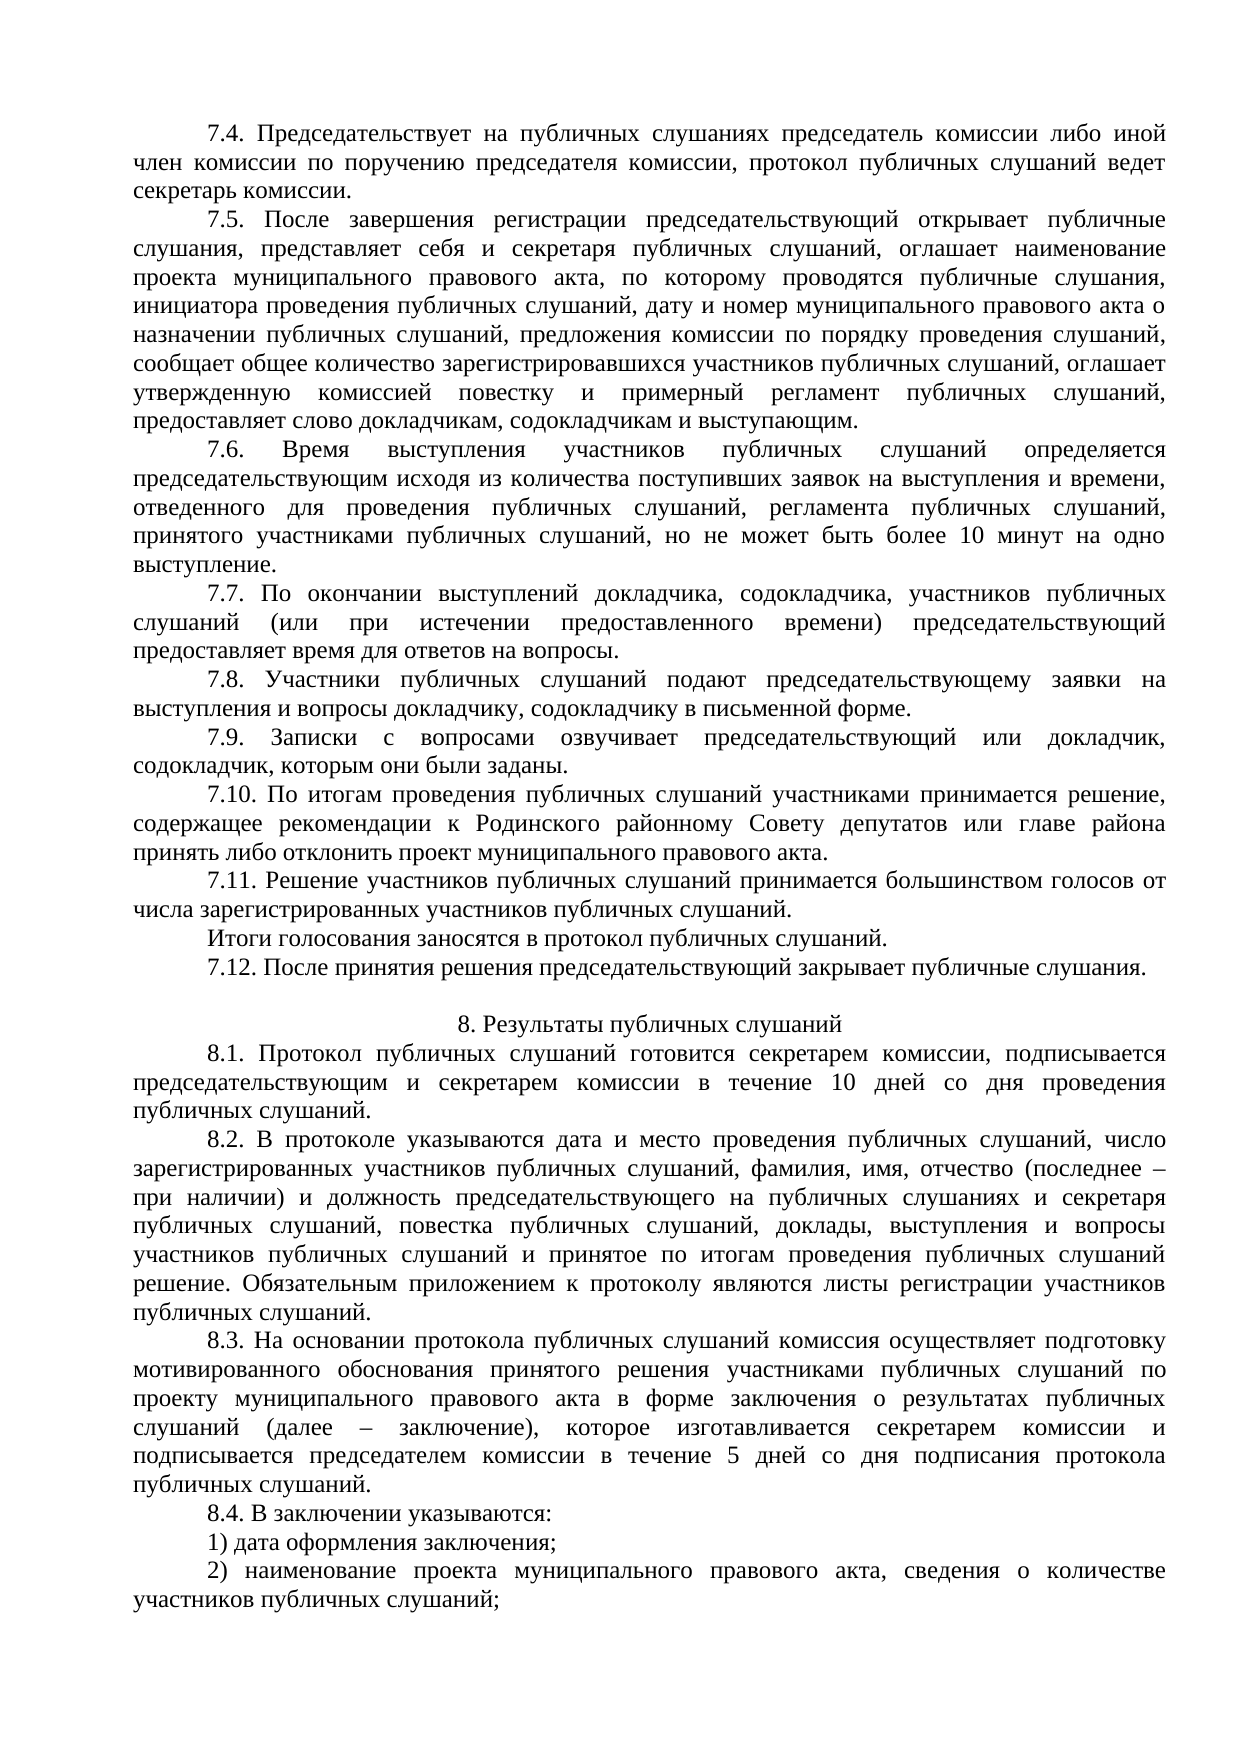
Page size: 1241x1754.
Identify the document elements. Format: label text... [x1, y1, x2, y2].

text 8.1. Протокол публичных слушаний готовится секретарем комиссии, подписывается председательствующим и секретарем комиссии в течение 10 дней со дня проведения публичных слушаний. [133, 1038, 1167, 1124]
text 7.4. Председательствует на публичных слушаниях председатель комиссии либо иной член комиссии по поручению председателя комиссии, протокол публичных слушаний ведет секретарь комиссии. [133, 118, 1167, 204]
text 2) наименование проекта муниципального правового акта, сведения о количестве участников публичных слушаний; [133, 1556, 1167, 1613]
text Итоги голосования заносятся в протокол публичных слушаний. [133, 923, 1167, 952]
text 1) дата оформления заключения; [133, 1527, 1167, 1556]
text 8. Результаты публичных слушаний [133, 1009, 1167, 1038]
text 7.11. Решение участников публичных слушаний принимается большинством голосов от числа зарегистрированных участников публичных слушаний. [133, 866, 1167, 923]
text 8.4. В заключении указываются: [133, 1498, 1167, 1527]
text 7.10. По итогам проведения публичных слушаний участниками принимается решение, содержащее рекомендации к Родинского районному Совету депутатов или главе района принять либо отклонить проект муниципального правового акта. [133, 779, 1167, 866]
text 7.5. После завершения регистрации председательствующий открывает публичные слушания, представляет себя и секретаря публичных слушаний, оглашает наименование проекта муниципального правового акта, по которому проводятся публичные слушания, инициатора проведения публичных слушаний, дату и номер муниципального правового акта о назначении публичных слушаний, предложения комиссии по порядку проведения слушаний, сообщает общее количество зарегистрировавшихся участников публичных слушаний, оглашает утвержденную комиссией повестку и примерный регламент публичных слушаний, предоставляет слово докладчикам, содокладчикам и выступающим. [133, 204, 1167, 434]
text 7.9. Записки с вопросами озвучивает председательствующий или докладчик, содокладчик, которым они были заданы. [133, 722, 1167, 779]
text 7.8. Участники публичных слушаний подают председательствующему заявки на выступления и вопросы докладчику, содокладчику в письменной форме. [133, 664, 1167, 722]
text 8.3. На основании протокола публичных слушаний комиссия осуществляет подготовку мотивированного обоснования принятого решения участниками публичных слушаний по проекту муниципального правового акта в форме заключения о результатах публичных слушаний (далее – заключение), которое изготавливается секретарем комиссии и подписывается председателем комиссии в течение 5 дней со дня подписания протокола публичных слушаний. [133, 1326, 1167, 1498]
text 7.12. После принятия решения председательствующий закрывает публичные слушания. [133, 952, 1167, 981]
text 7.6. Время выступления участников публичных слушаний определяется председательствующим исходя из количества поступивших заявок на выступления и времени, отведенного для проведения публичных слушаний, регламента публичных слушаний, принятого участниками публичных слушаний, но не может быть более 10 минут на одно выступление. [133, 434, 1167, 578]
text 7.7. По окончании выступлений докладчика, содокладчика, участников публичных слушаний (или при истечении предоставленного времени) председательствующий предоставляет время для ответов на вопросы. [133, 578, 1167, 664]
text 8.2. В протоколе указываются дата и место проведения публичных слушаний, число зарегистрированных участников публичных слушаний, фамилия, имя, отчество (последнее – при наличии) и должность председательствующего на публичных слушаниях и секретаря публичных слушаний, повестка публичных слушаний, доклады, выступления и вопросы участников публичных слушаний и принятое по итогам проведения публичных слушаний решение. Обязательным приложением к протоколу являются листы регистрации участников публичных слушаний. [133, 1124, 1167, 1326]
